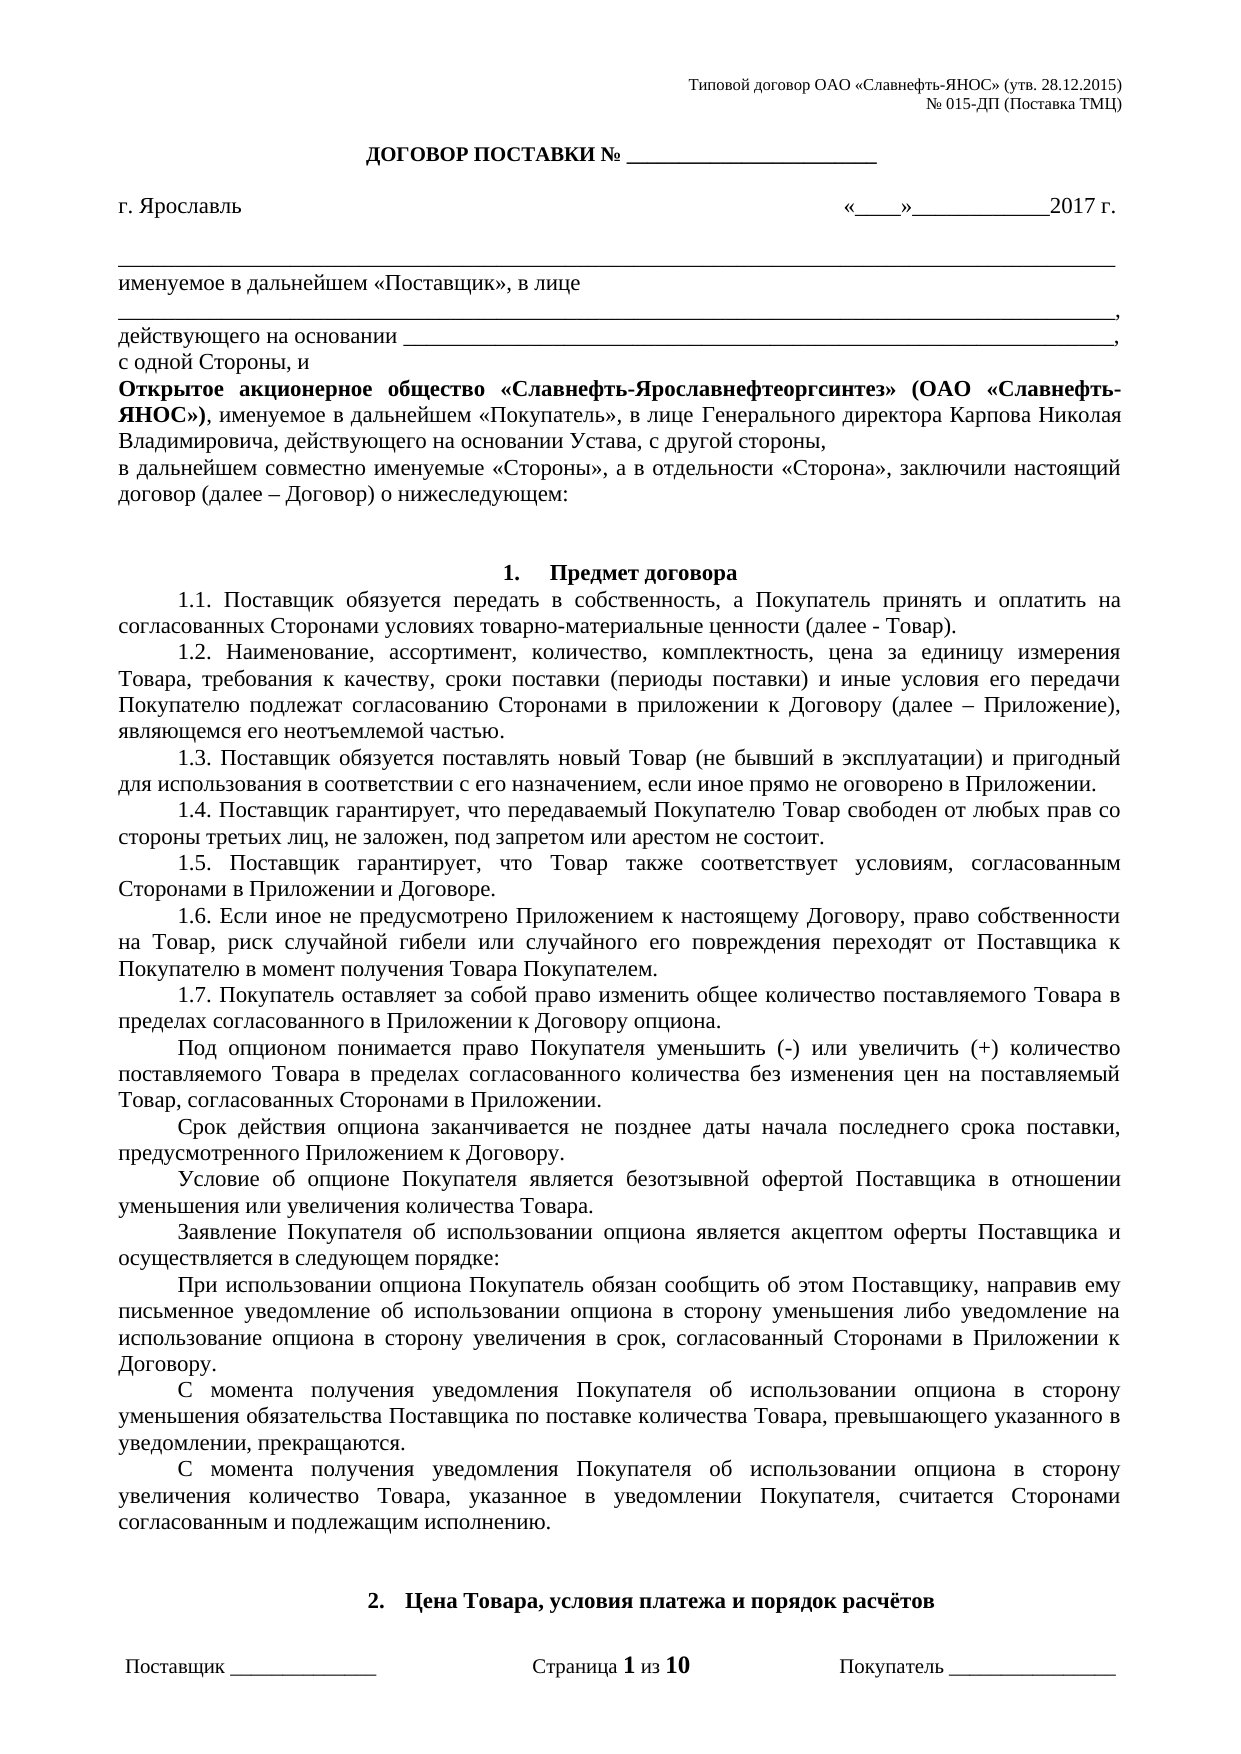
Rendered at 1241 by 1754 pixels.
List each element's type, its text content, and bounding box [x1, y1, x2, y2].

text Под опционом понимается право Покупателя уменьшить (-) или увеличить (+) количество поставляемого Товара в пределах согласованного количества без изменения цен на поставляемый Товар, согласованных Сторонами в Приложении. [118, 1034, 1122, 1113]
text Заявление Покупателя об использовании опциона является акцептом оферты Поставщика и осуществляется в следующем порядке: [118, 1218, 1122, 1271]
text Открытое акционерное общество «Славнефть-Ярославнефтеоргсинтез» (ОАО «Славнефть-ЯНОС»), именуемое в дальнейшем «Покупатель», в лице с другой стороны, [118, 375, 1122, 454]
text в дальнейшем совместно именуемые «Стороны», а в отдельности «Сторона», заключили настоящий договор (далее – Договор) о нижеследующем: [118, 454, 1122, 507]
text С момента получения уведомления Покупателя об использовании опциона в сторону увеличения количество Товара, указанное в уведомлении Покупателя, считается Сторонами согласованным и подлежащим исполнению. [118, 1455, 1122, 1534]
text 1.5. Поставщик гарантирует, что Товар также соответствует условиям, согласованным Сторонами в Приложении и Договоре. [118, 849, 1122, 902]
text 1.3. Поставщик обязуется поставлять новый Товар (не бывший в эксплуатации) и пригодный для использования в соответствии с его назначением, если иное прямо не оговорено в Приложении. [118, 744, 1122, 796]
text действующего на основании , [118, 322, 1122, 348]
text 1. Предмет договора [118, 559, 1122, 586]
text г. Ярославль г. [118, 193, 1122, 219]
text именуемое в дальнейшем «Поставщик», в лице [118, 269, 1122, 322]
text 1.2. Наименование, ассортимент, количество, комплектность, цена за единицу измерения Товара, требования к качеству, сроки поставки (периоды поставки) и иные условия его передачи Покупателю подлежат согласованию Сторонами в приложении к Договору (далее – Приложение), являющемся его неотъемлемой частью. [118, 638, 1122, 744]
text Условие об опционе Покупателя является безотзывной офертой Поставщика в отношении уменьшения или увеличения количества Товара. [118, 1165, 1122, 1218]
text 1.6. Если иное не предусмотрено Приложением к настоящему Договору, право собственности на Товар, риск случайной гибели или случайного его повреждения переходят от Поставщика к Покупателю в момент получения Товара Покупателем. [118, 902, 1122, 981]
text При использовании опциона Покупатель обязан сообщить об этом Поставщику, направив ему письменное уведомление об использовании опциона в сторону уменьшения либо уведомление на использование опциона в сторону увеличения в срок, согласованный Сторонами в Приложении к Договору. [118, 1271, 1122, 1376]
text 1.1. Поставщик обязуется передать в собственность, а Покупатель принять и оплатить на согласованных Сторонами условиях товарно-материальные ценности (далее - Товар). [118, 586, 1122, 638]
text Срок действия опциона заканчивается не позднее даты начала последнего срока поставки, предусмотренного Приложением к Договору. [118, 1113, 1122, 1165]
text 1.7. Покупатель оставляет за собой право изменить общее количество поставляемого Товара в пределах согласованного в Приложении к Договору опциона. [118, 981, 1122, 1034]
text Договор ПОСТАВКИ № [118, 142, 1124, 166]
text 1.4. Поставщик гарантирует, что передаваемый Покупателю Товар свободен от любых прав со стороны третьих лиц, не заложен, под запретом или арестом не состоит. [118, 796, 1122, 849]
list Цена Товара, условия платежа и порядок расчётов [181, 1587, 1122, 1613]
text с одной Стороны, и [118, 348, 1122, 375]
text С момента получения уведомления Покупателя об использовании опциона в сторону уменьшения обязательства Поставщика по поставке количества Товара, превышающего указанного в уведомлении, прекращаются. [118, 1376, 1122, 1455]
